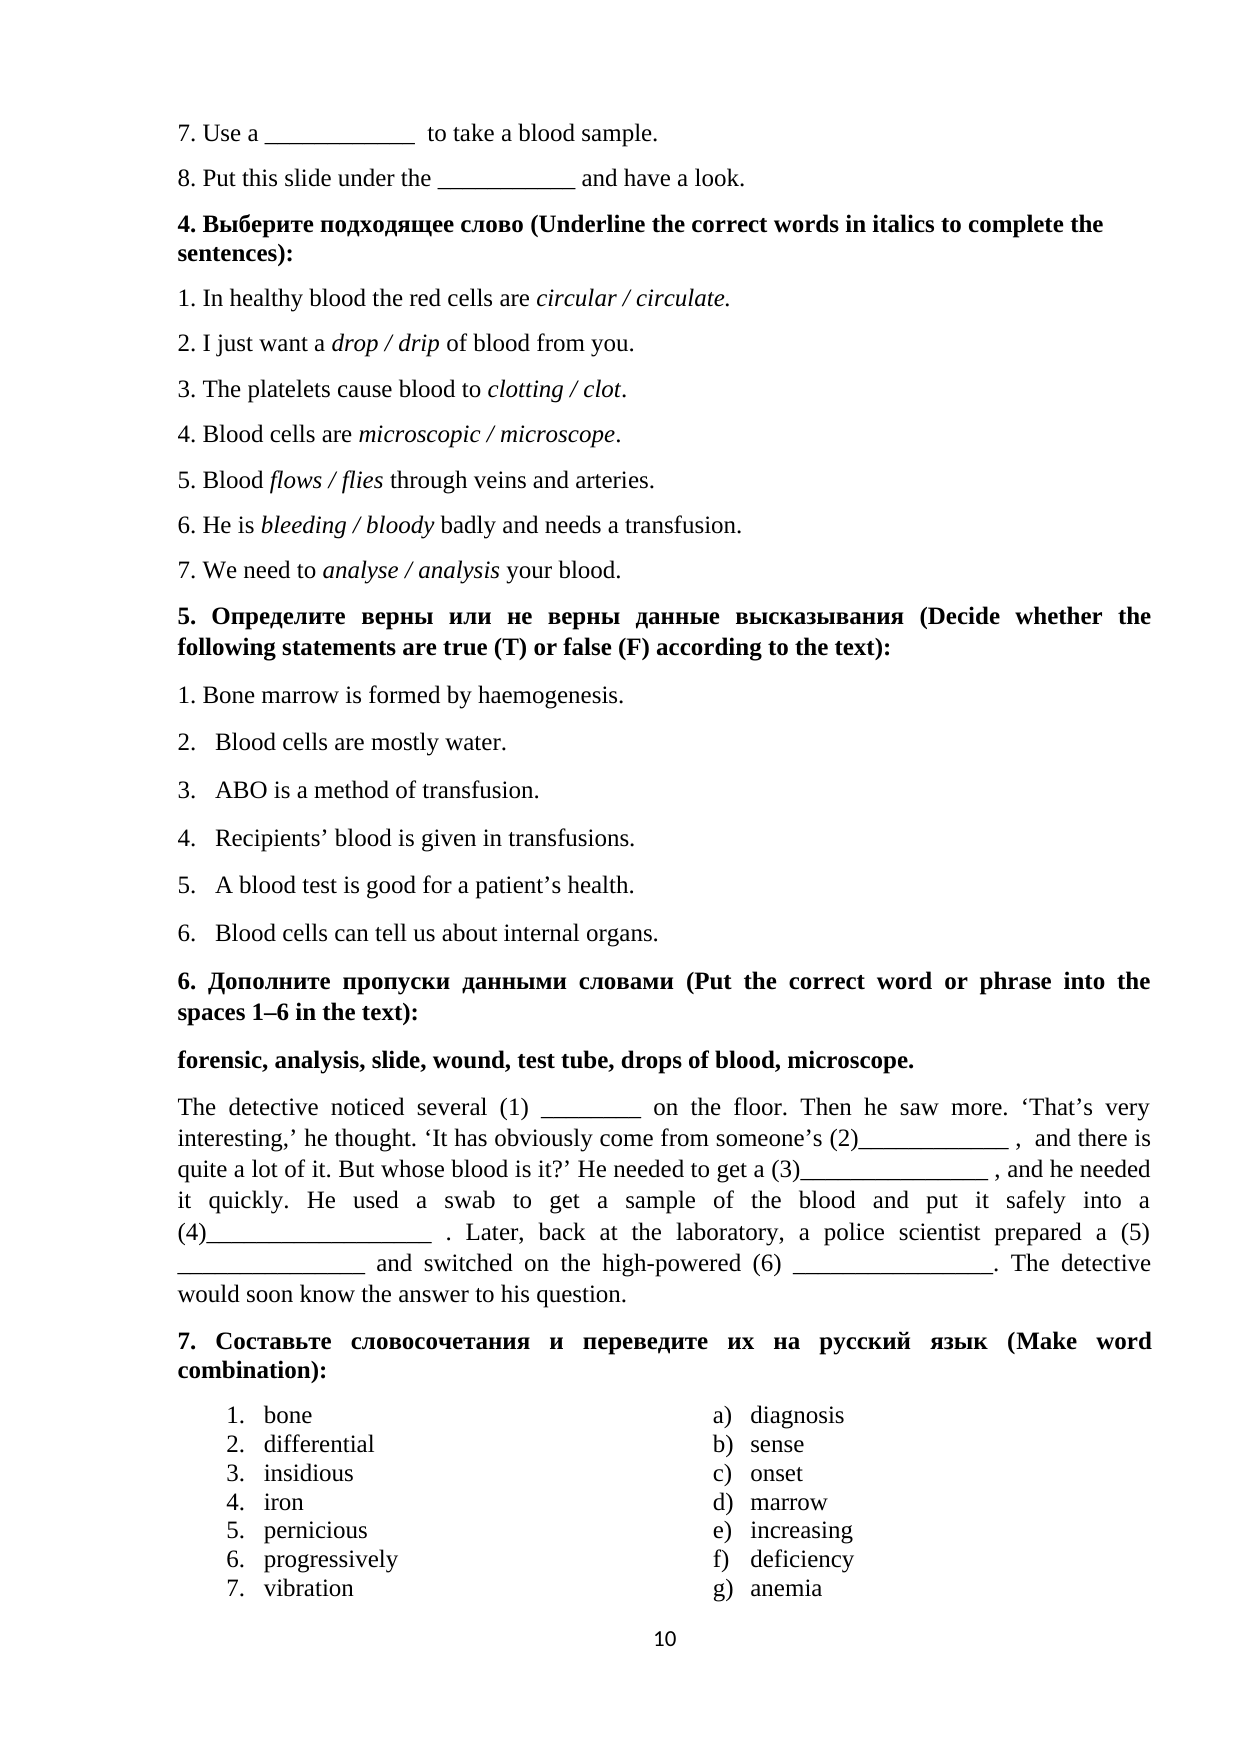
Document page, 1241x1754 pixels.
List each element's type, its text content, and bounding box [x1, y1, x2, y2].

text 3. The platelets cause blood to clotting / clot. [177, 374, 1152, 403]
text 5. Blood flows / flies through veins and arteries. [177, 465, 1152, 493]
text 7. Составьте словосочетания и переведите их на русский язык (Make word combination): [177, 1326, 1152, 1384]
text 6. Дополните пропуски данными словами (Put the correct word or phrase into the spaces 1–6 in the text): [177, 966, 1152, 1026]
text 7. Use a ____________ to take a blood sample. [177, 118, 1152, 147]
text 2. Blood cells are mostly water. [177, 727, 1152, 756]
text forensic, analysis, slide, wound, test tube, drops of blood, microscope. [177, 1045, 1152, 1073]
text 4. Recipients’ blood is given in transfusions. [177, 823, 1152, 852]
text 8. Put this slide under the ___________ and have a look. [177, 163, 1152, 192]
text 4. Blood cells are microscopic / microscope. [177, 419, 1152, 448]
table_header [177, 1401, 664, 1618]
text 2. I just want a drop / drip of blood from you. [177, 328, 1152, 357]
text The detective noticed several (1) ________ on the floor. Then he saw more. ‘That’s very interesting,’ he thought. ‘It has obviously come from someone’s (2)____________ , and there is quite a lot of it. But whose blood is it?’ He needed to get a (3)_______________ , and he needed it quickly. He used a swab to get a sample of the blood and put it safely into a (4)__________________ . Later, back at the laboratory, a police scientist prepared a (5) _______________ and switched on the high-powered (6) ________________. The detective would soon know the answer to his question. [177, 1092, 1152, 1307]
text 5. A blood test is good for a patient’s health. [177, 871, 1152, 899]
text 6. He is bleeding / bloody badly and needs a transfusion. [177, 510, 1152, 539]
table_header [664, 1401, 1151, 1618]
text 3. ABO is a method of transfusion. [177, 775, 1152, 804]
text 6. Blood cells can tell us about internal organs. [177, 918, 1152, 947]
text 1. Bone marrow is formed by haemogenesis. [177, 680, 1152, 708]
text 7. We need to analyse / analysis your blood. [177, 556, 1152, 584]
text 5. Определите верны или не верны данные высказывания (Decide whether the following statements are true (T) or false (F) according to the text): [177, 601, 1152, 661]
text 4. Выберите подходящее слово (Underline the correct words in italics to complete the sentences): [177, 209, 1152, 266]
text 1. In healthy blood the red cells are circular / circulate. [177, 283, 1152, 312]
